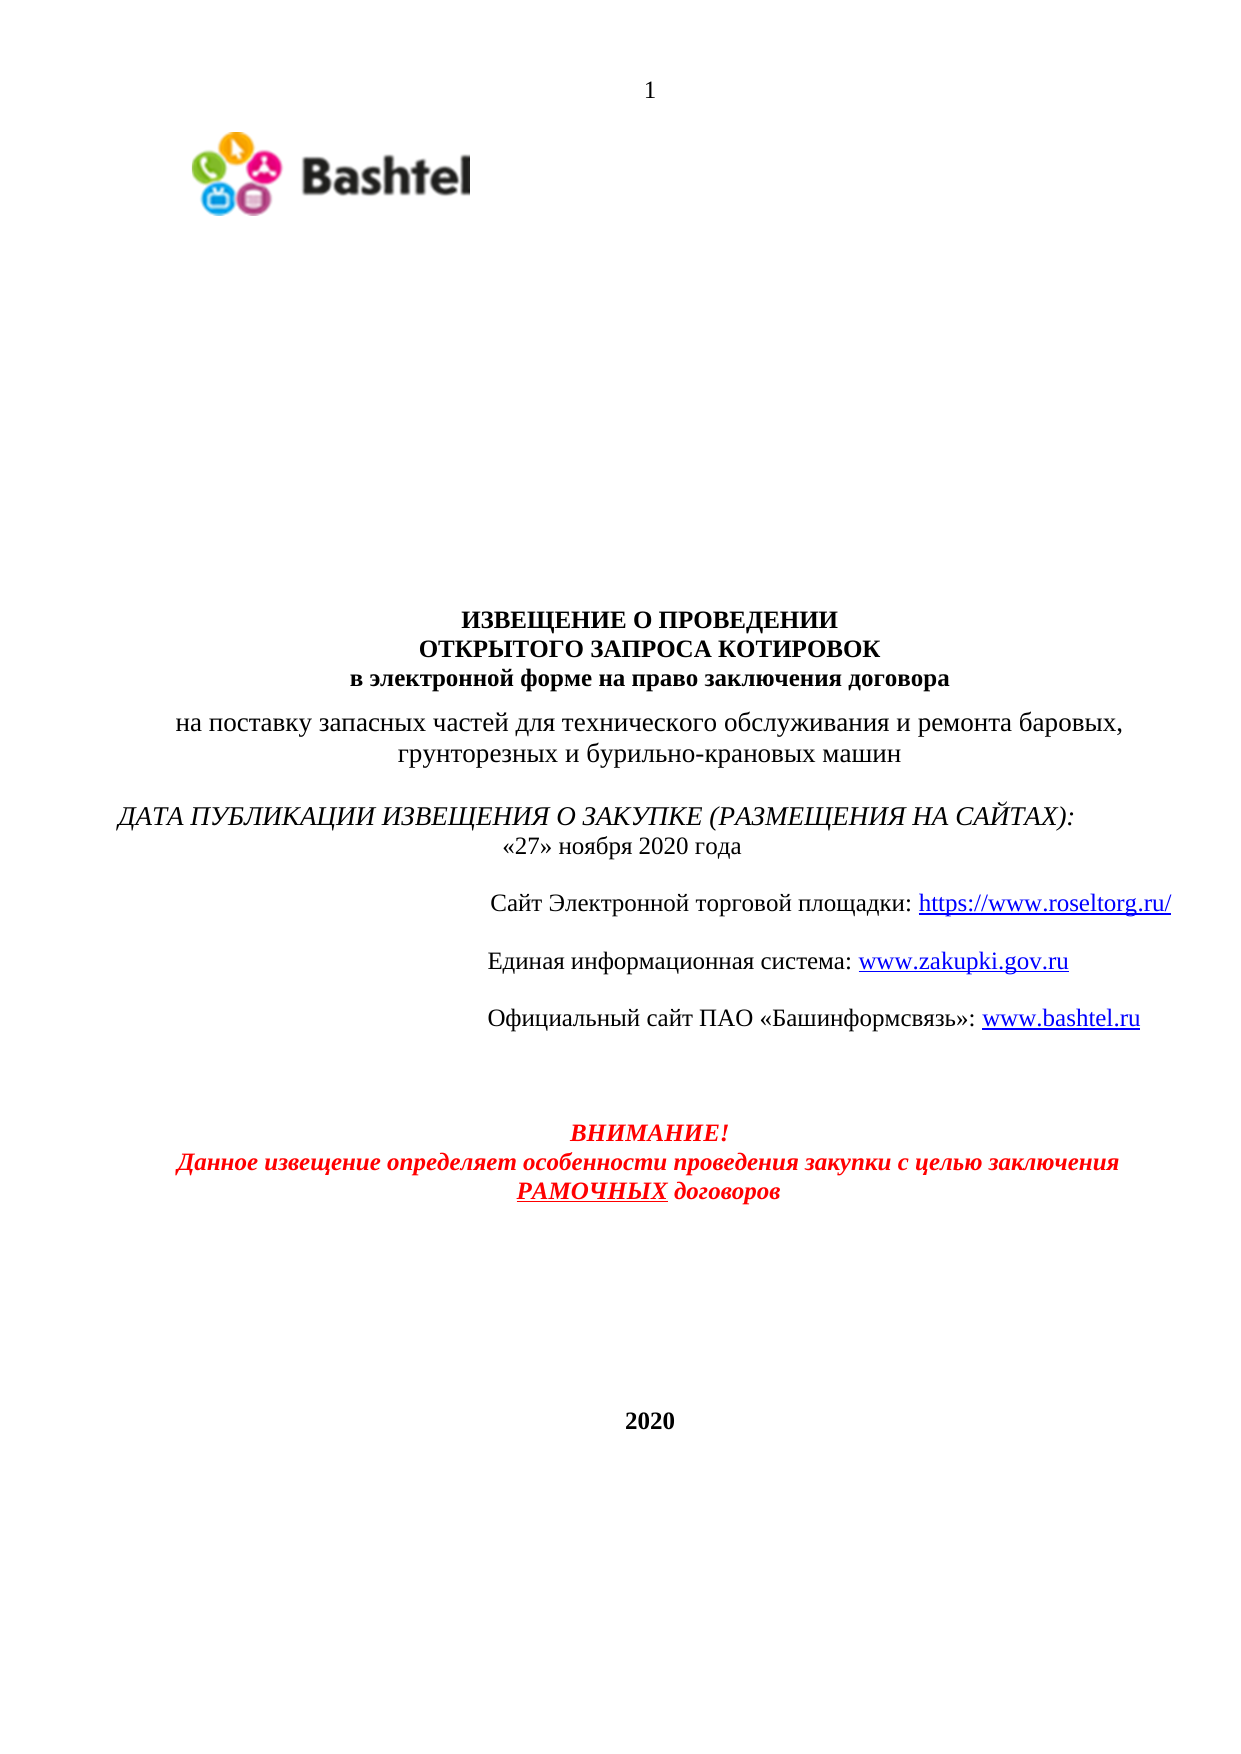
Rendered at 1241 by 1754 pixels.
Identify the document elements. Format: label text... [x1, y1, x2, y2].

text ВНИМАНИЕ! [118, 1118, 1181, 1147]
text Данное извещение определяет особенности проведения закупки с целью заключения РАМОЧНЫХ договоров [118, 1147, 1181, 1204]
picture [191, 132, 470, 216]
text Официальный сайт ПАО «Башинформсвязь»: www.bashtel.ru [487, 1003, 1181, 1032]
text на поставку запасных частей для технического обслуживания и ремонта баровых, грунторезных и бурильно-крановых машин [118, 706, 1181, 768]
text Единая информационная система: www.zakupki.gov.ru [487, 946, 1181, 974]
text ИЗВЕЩЕНИЕ О ПРОВЕДЕНИИ [118, 606, 1181, 634]
text в электронной форме на право заключения договора [118, 663, 1181, 692]
text 2020 [118, 1406, 1181, 1434]
text ОТКРЫТОГО ЗАПРОСА КОТИРОВОК [118, 634, 1181, 663]
text Сайт Электронной торговой площадки: https://www.roseltorg.ru/ [490, 888, 1181, 917]
text ДАТА ПУБЛИКАЦИИ ИЗВЕЩЕНИЯ О ЗАКУПКЕ (РАЗМЕЩЕНИЯ НА САЙТАХ): [118, 799, 1181, 831]
